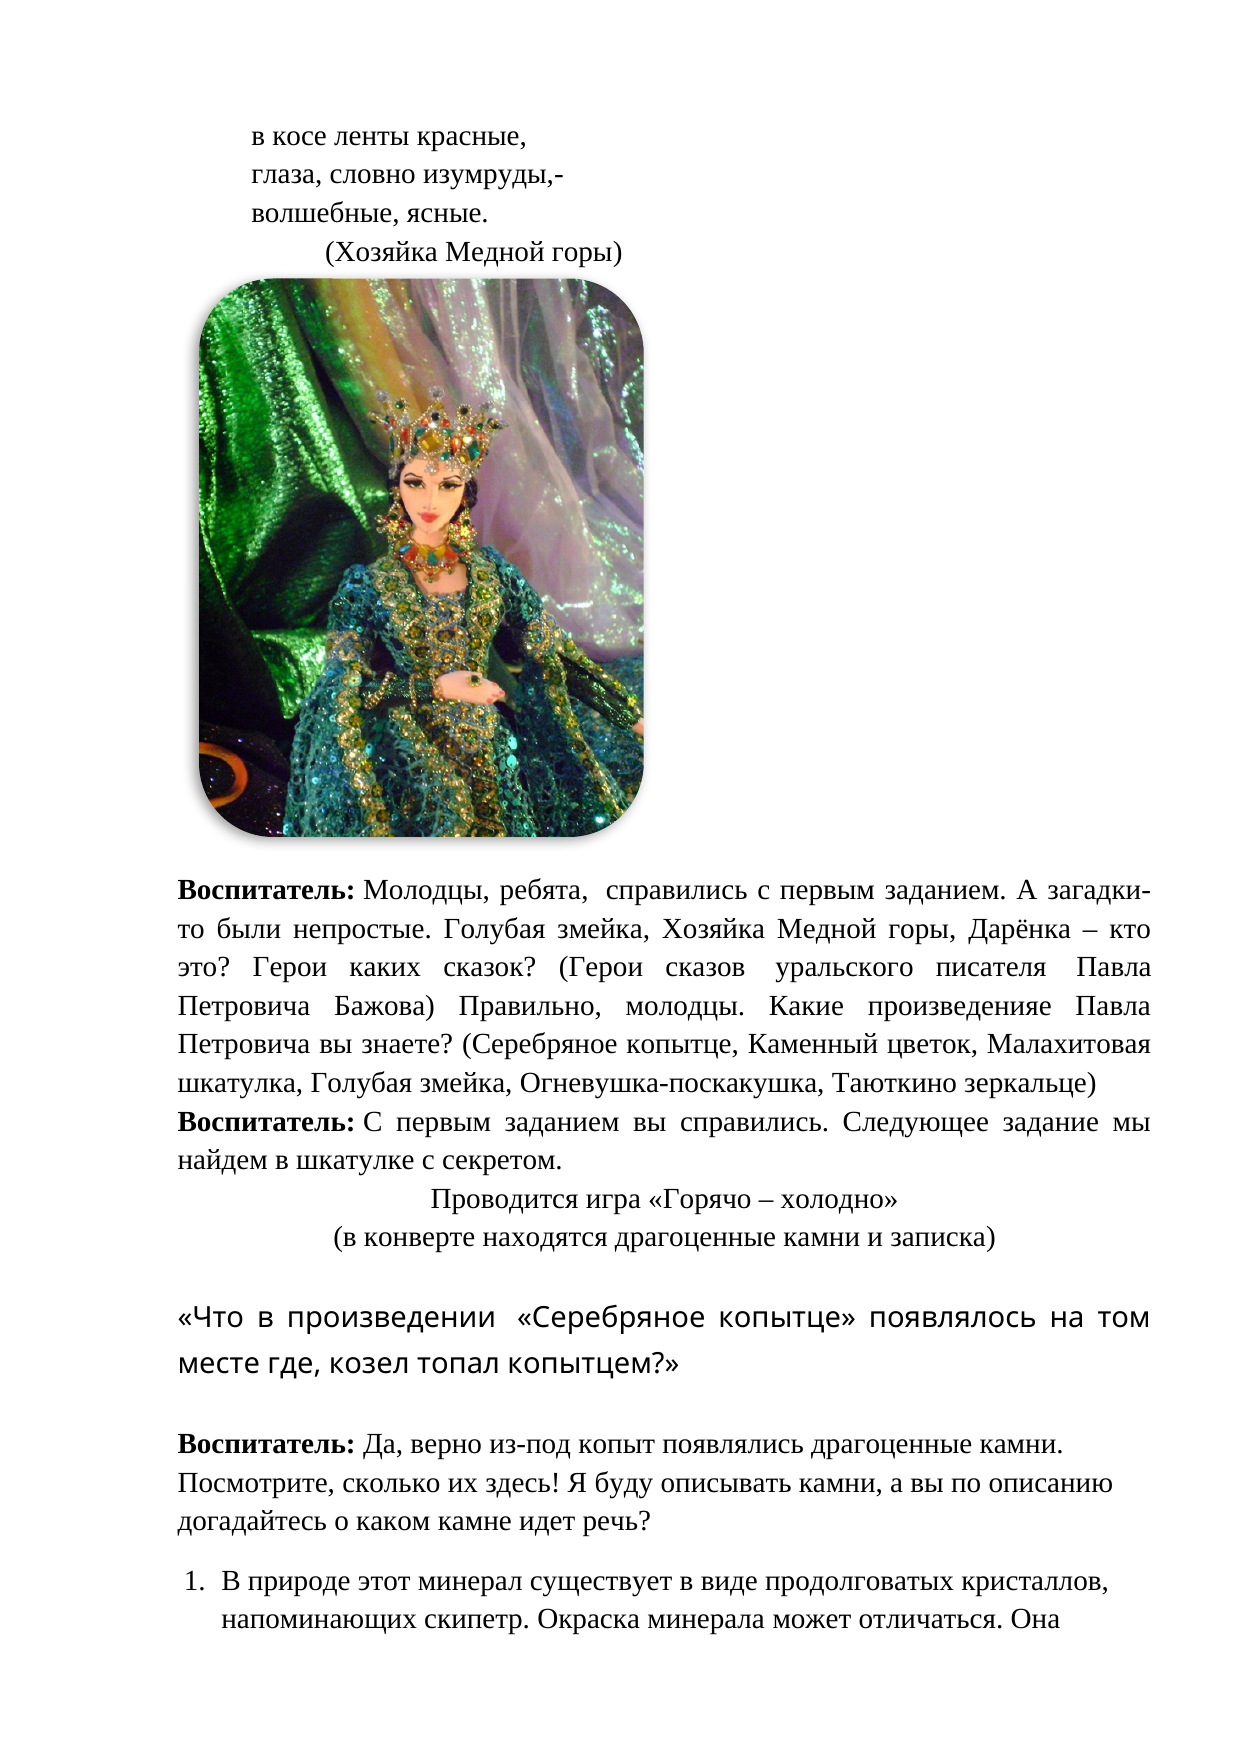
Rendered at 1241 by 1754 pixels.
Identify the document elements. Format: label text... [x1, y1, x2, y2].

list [183, 1563, 1152, 1635]
text (в конверте находятся драгоценные камни и записка) [177, 1219, 1152, 1253]
text Проводится игра «Горячо – холодно» [177, 1181, 1152, 1214]
text глаза, словно изумруды,- [177, 157, 1152, 190]
text Воспитатель: Молодцы, ребята, справились с первым заданием. А загадки-то были непростые. Голубая змейка, Хозяйка Медной горы, Дарёнка – кто это? Герои каких сказок? (Герои сказов уральского писателя Павла Петровича Бажова) Правильно, молодцы. Какие произведенияе Павла Петровича вы знаете? (Серебряное копытце, Каменный цветок, Малахитовая шкатулка, Голубая змейка, Огневушка-поскакушка, Таюткино зеркальце) [177, 872, 1152, 1099]
text (Хозяйка Медной горы) [251, 234, 1152, 267]
text «Что в произведении «Серебряное копытце» появлялось на том месте где, козел топал копытцем?» [177, 1296, 1152, 1382]
text Воспитатель: С первым заданием вы справились. Следующее задание мы найдем в шкатулке с секретом. [177, 1104, 1152, 1176]
text волшебные, ясные. [177, 195, 1152, 229]
text в косе ленты красные, [177, 118, 1152, 152]
picture [199, 278, 644, 837]
text Воспитатель: Да, верно из-под копыт появлялись драгоценные камни. Посмотрите, сколько их здесь! Я буду описывать камни, а вы по описанию догадайтесь о каком камне идет речь? [177, 1426, 1152, 1537]
